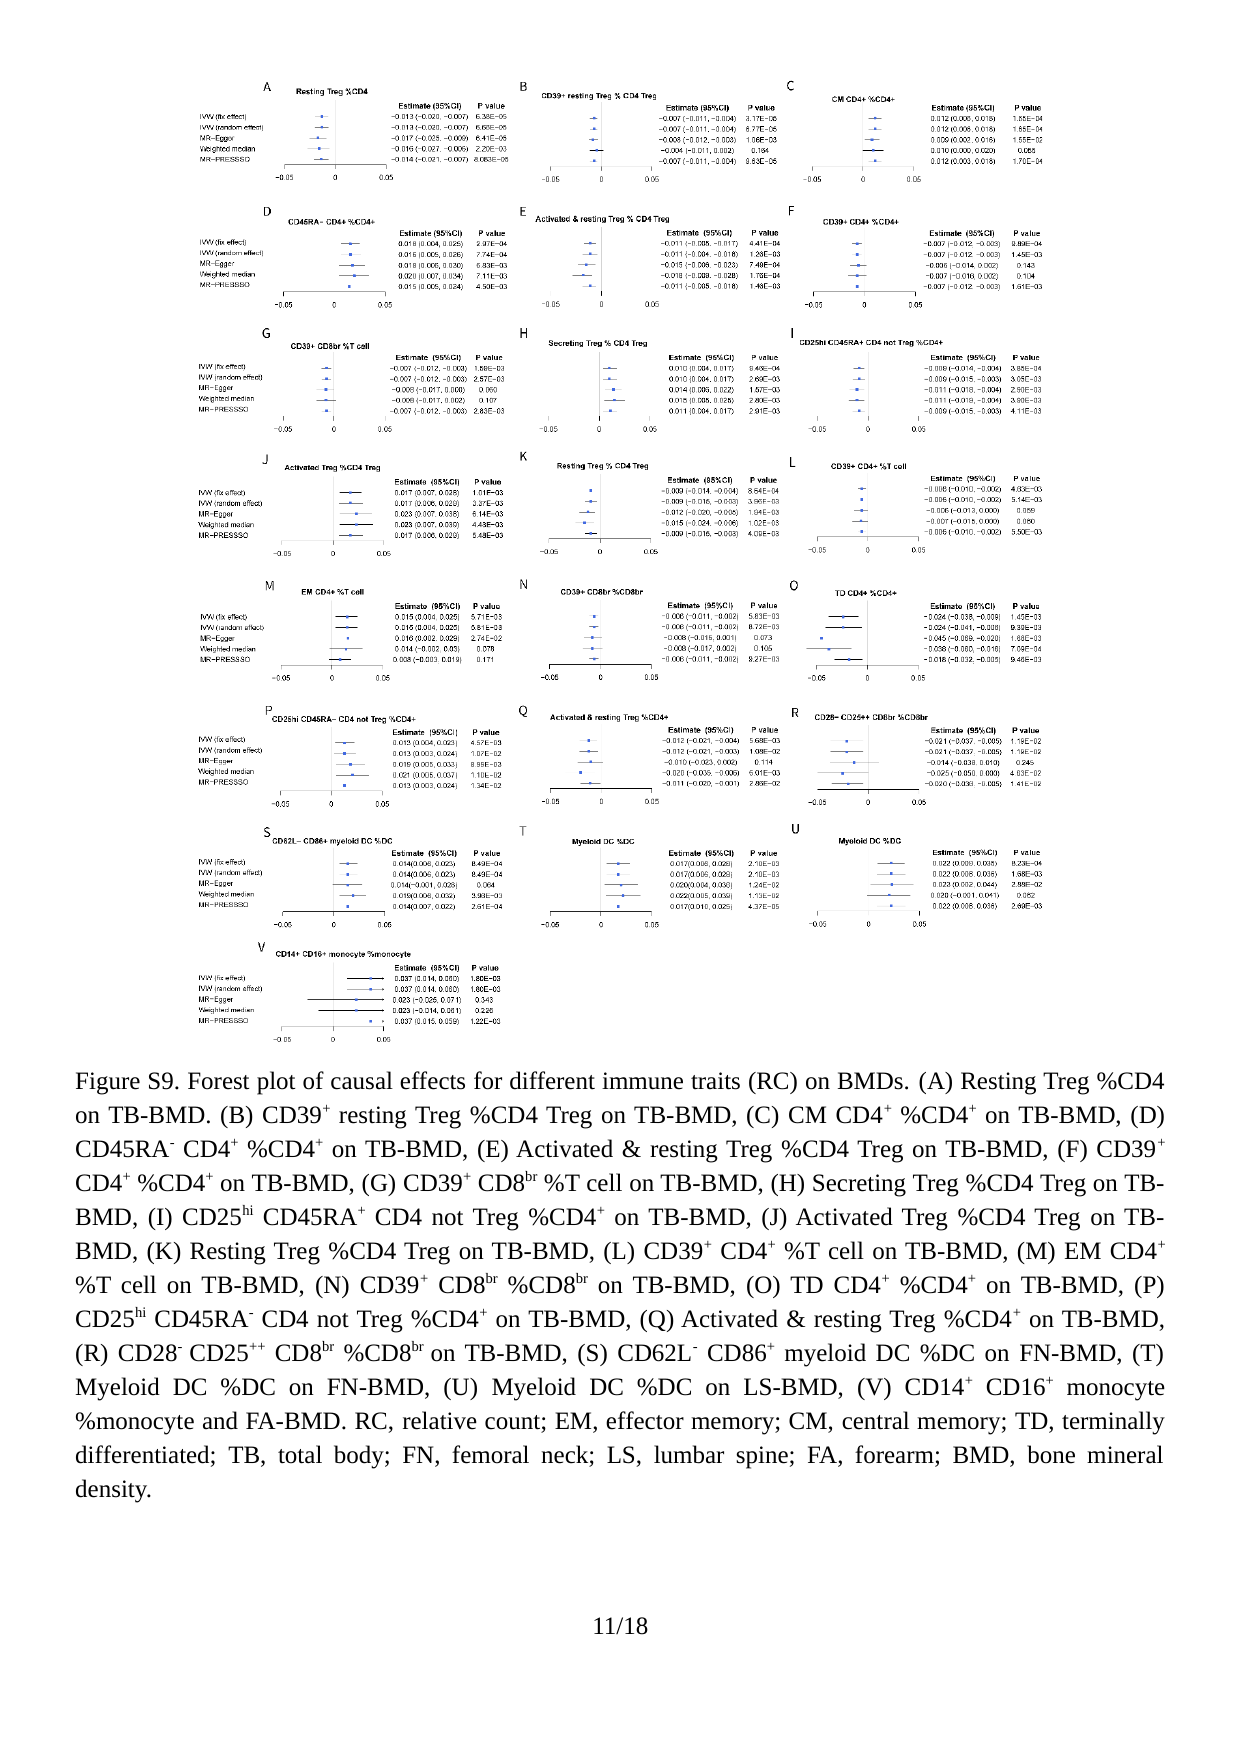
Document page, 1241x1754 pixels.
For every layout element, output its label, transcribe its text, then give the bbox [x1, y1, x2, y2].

text Figure S9. Forest plot of causal effects for different immune traits (RC) on BMDs. (A) Resting Treg %CD4 on TB-BMD. (B) CD39+ resting Treg %CD4 Treg on TB-BMD, (C) CM CD4+ %CD4+ on TB-BMD, (D) CD45RA- CD4+ %CD4+ on TB-BMD, (E) Activated & resting Treg %CD4 Treg on TB-BMD, (F) CD39+ CD4+ %CD4+ on TB-BMD, (G) CD39+ CD8br %T cell on TB-BMD, (H) Secreting Treg %CD4 Treg on TB-BMD, (I) CD25hi CD45RA+ CD4 not Treg %CD4+ on TB-BMD, (J) Activated Treg %CD4 Treg on TB-BMD, (K) Resting Treg %CD4 Treg on TB-BMD, (L) CD39+ CD4+ %T cell on TB-BMD, (M) EM CD4+ %T cell on TB-BMD, (N) CD39+ CD8br %CD8br on TB-BMD, (O) TD CD4+ %CD4+ on TB-BMD, (P) CD25hi CD45RA- CD4 not Treg %CD4+ on TB-BMD, (Q) Activated & resting Treg %CD4+ on TB-BMD, (R) CD28- CD25++ CD8br %CD8br on TB-BMD, (S) CD62L- CD86+ myeloid DC %DC on FN-BMD, (T) Myeloid DC %DC on FN-BMD, (U) Myeloid DC %DC on LS-BMD, (V) CD14+ CD16+ monocyte %monocyte and FA-BMD. RC, relative count; EM, effector memory; CM, central memory; TD, terminally differentiated; TB, total body; FN, femoral neck; LS, lumbar spine; FA, forearm; BMD, bone mineral density. [75, 1064, 1165, 1505]
picture [198, 78, 1043, 1044]
